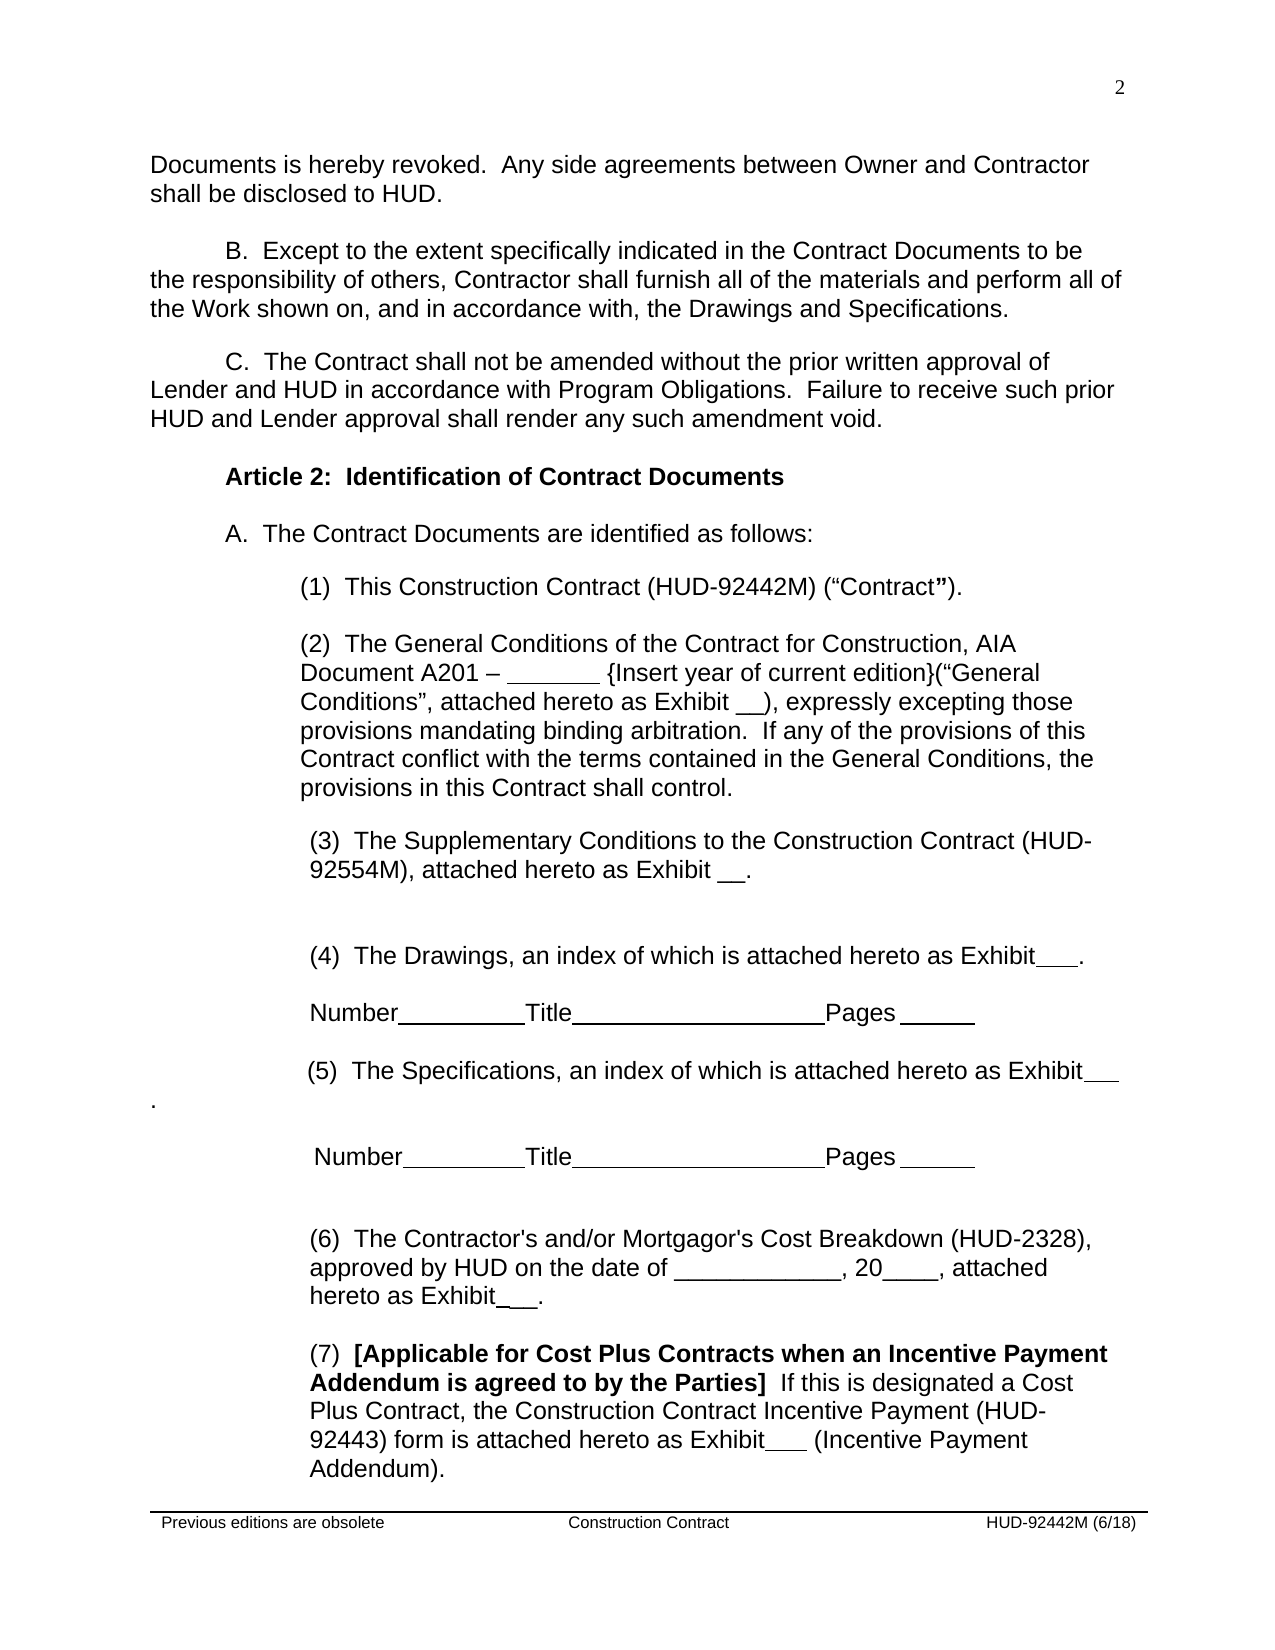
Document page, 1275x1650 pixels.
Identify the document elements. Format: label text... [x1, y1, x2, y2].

text B. Except to the extent specifically indicated in the Contract Documents to be the responsibility of others, Contractor shall furnish all of the materials and perform all of the Work shown on, and in accordance with, the Drawings and Specifications. [150, 236, 1125, 322]
text (7) [Applicable for Cost Plus Contracts when an Incentive Payment Addendum is agreed to by the Parties] If this is designated a Cost Plus Contract, the Construction Contract Incentive Payment (HUD-92443) form is attached hereto as Exhibit (Incentive Payment Addendum). [309, 1339, 1125, 1482]
text (2) The General Conditions of the Contract for Construction, AIA Document A201 – {Insert year of current edition}(“General Conditions”, attached hereto as Exhibit __), expressly excepting those provisions mandating binding arbitration. If any of the provisions of this Contract conflict with the terms contained in the General Conditions, the provisions in this Contract shall control. [300, 629, 1125, 802]
text (5) The Specifications, an index of which is attached hereto as Exhibit . [150, 1056, 1125, 1113]
text Number Title Pages [309, 998, 1125, 1027]
text C. The Contract shall not be amended without the prior written approval of Lender and HUD in accordance with Program Obligations. Failure to receive such prior HUD and Lender approval shall render any such amendment void. [150, 347, 1125, 433]
text (6) The Contractor's and/or Mortgagor's Cost Breakdown (HUD-2328), approved by HUD on the date of ____________, 20____, attached hereto as Exhibit __. [309, 1224, 1125, 1310]
text (3) The Supplementary Conditions to the Construction Contract (HUD-92554M), attached hereto as Exhibit __. [309, 826, 1125, 883]
text A. The Contract Documents are identified as follows: [150, 519, 1125, 548]
text (4) The Drawings, an index of which is attached hereto as Exhibit . [309, 941, 1125, 970]
text (1) This Construction Contract (HUD-92442M) (“Contract”). [300, 572, 1125, 601]
text Number Title Pages [150, 1142, 1125, 1171]
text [150, 150, 1125, 207]
text Article 2: Identification of Contract Documents [150, 462, 1125, 490]
